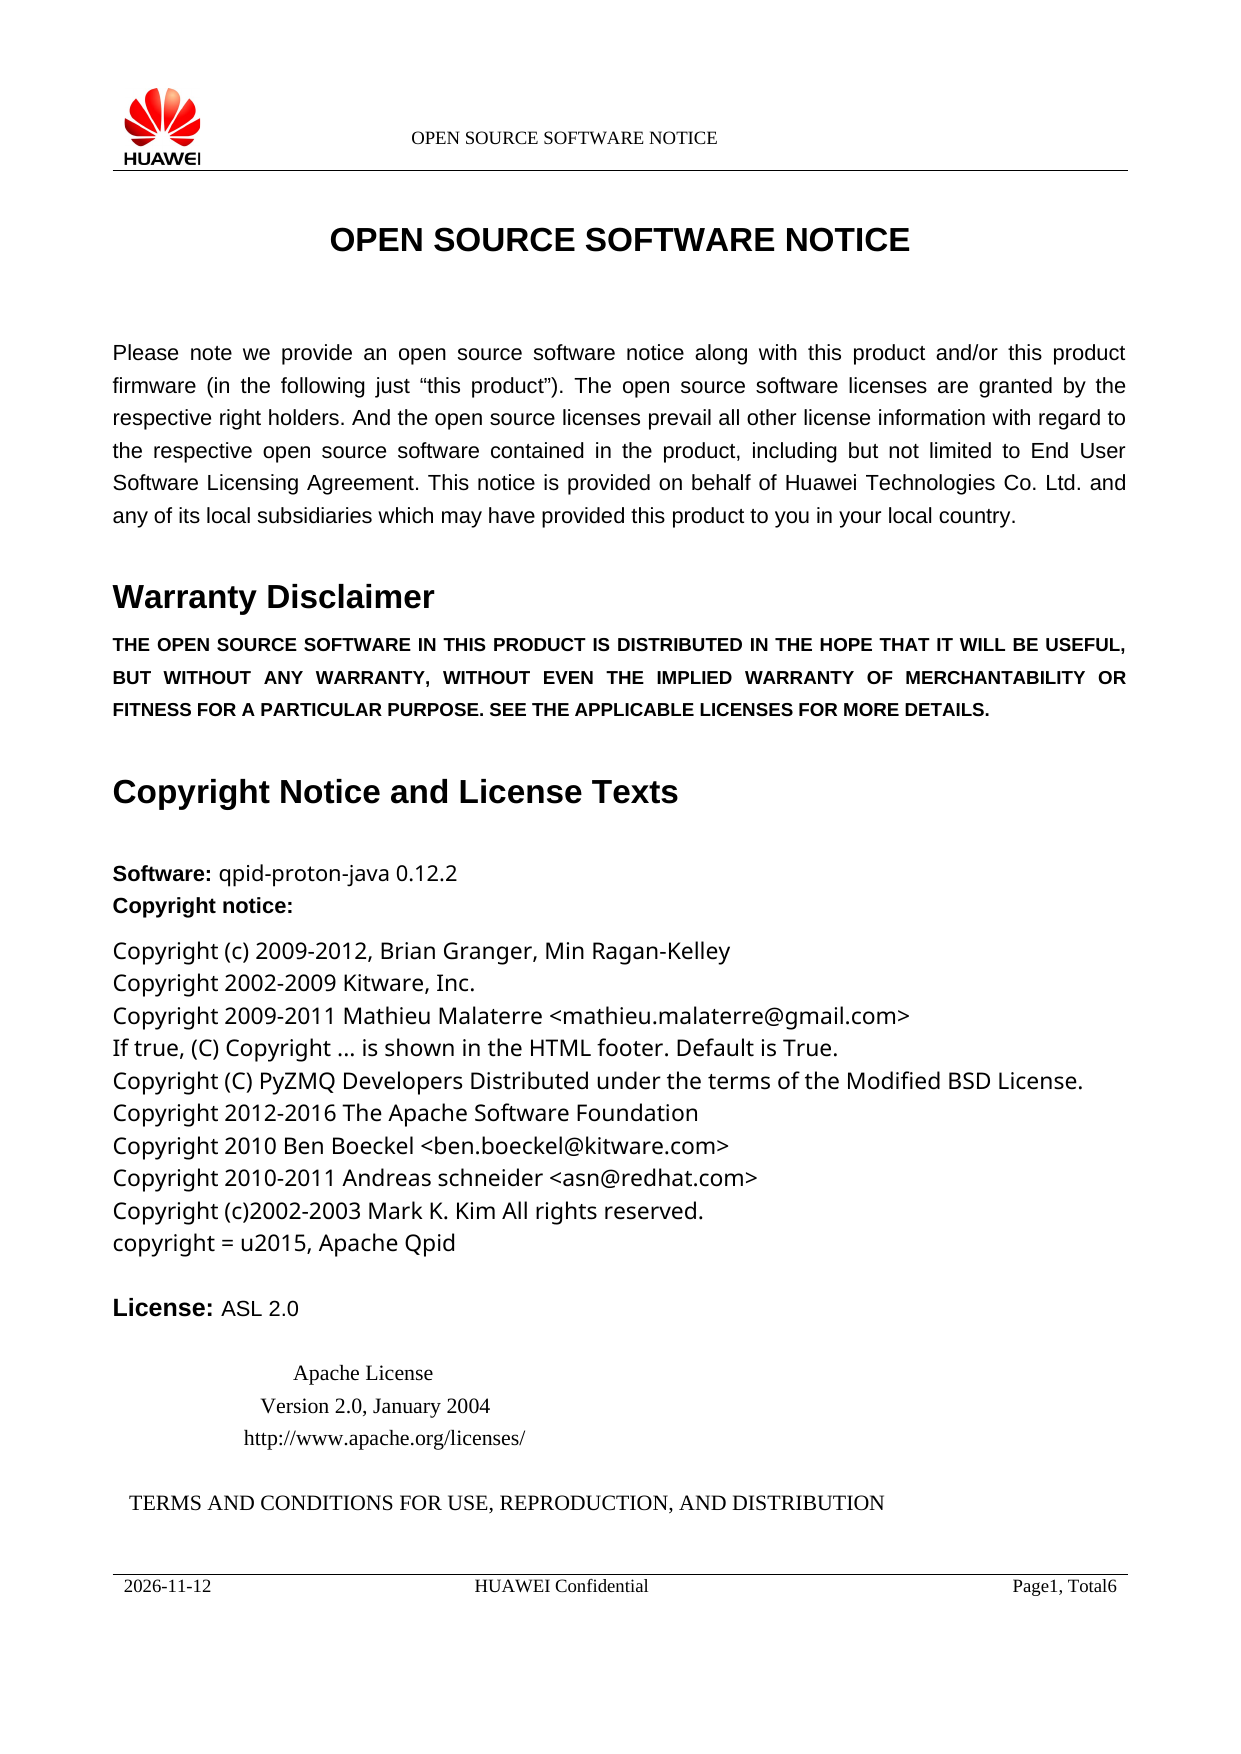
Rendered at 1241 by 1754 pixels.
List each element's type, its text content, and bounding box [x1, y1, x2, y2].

text Warranty Disclaimer [112, 564, 1128, 629]
text Copyright Notice and License Texts [112, 759, 1128, 824]
text License: ASL 2.0 [112, 1291, 1128, 1324]
text OPEN SOURCE SOFTWARE NOTICE [112, 206, 1128, 271]
text Copyright notice: [112, 889, 1128, 921]
text Copyright (c) 2009-2012, Brian Granger, Min Ragan-Kelley Copyright 2002-2009 Kitware, Inc. Copyright 2009-2011 Mathieu Malaterre <mathieu.malaterre@gmail.com> If true, (C) Copyright ... is shown in the HTML footer. Default is True. Copyright (C) PyZMQ Developers Distributed under the terms of the Modified BSD License. Copyright 2012-2016 The Apache Software Foundation Copyright 2010 Ben Boeckel <ben.boeckel@kitware.com> Copyright 2010-2011 Andreas schneider <asn@redhat.com> Copyright (c)2002-2003 Mark K. Kim All rights reserved. copyright = u2015, Apache Qpid [112, 934, 1128, 1291]
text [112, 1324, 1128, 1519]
text The open source software in this product is distributed in the hope that it will be useful, but WITHOUT ANY WARRANTY, without even the implied warranty of MERCHANTABILITY or FITNESS FOR A PARTICULAR PURPOSE. See the applicable licenses for more details. [112, 629, 1128, 726]
picture [124, 88, 201, 165]
title Software: qpid-proton-java 0.12.2 [112, 856, 1128, 889]
text Please note we provide an open source software notice along with this product and/or this product firmware (in the following just “this product”). The open source software licenses are granted by the respective right holders. And the open source licenses prevail all other license information with regard to the respective open source software contained in the product, including but not limited to End User Software Licensing Agreement. This notice is provided on behalf of Huawei Technologies Co. Ltd. and any of its local subsidiaries which may have provided this product to you in your local country. [112, 336, 1128, 531]
